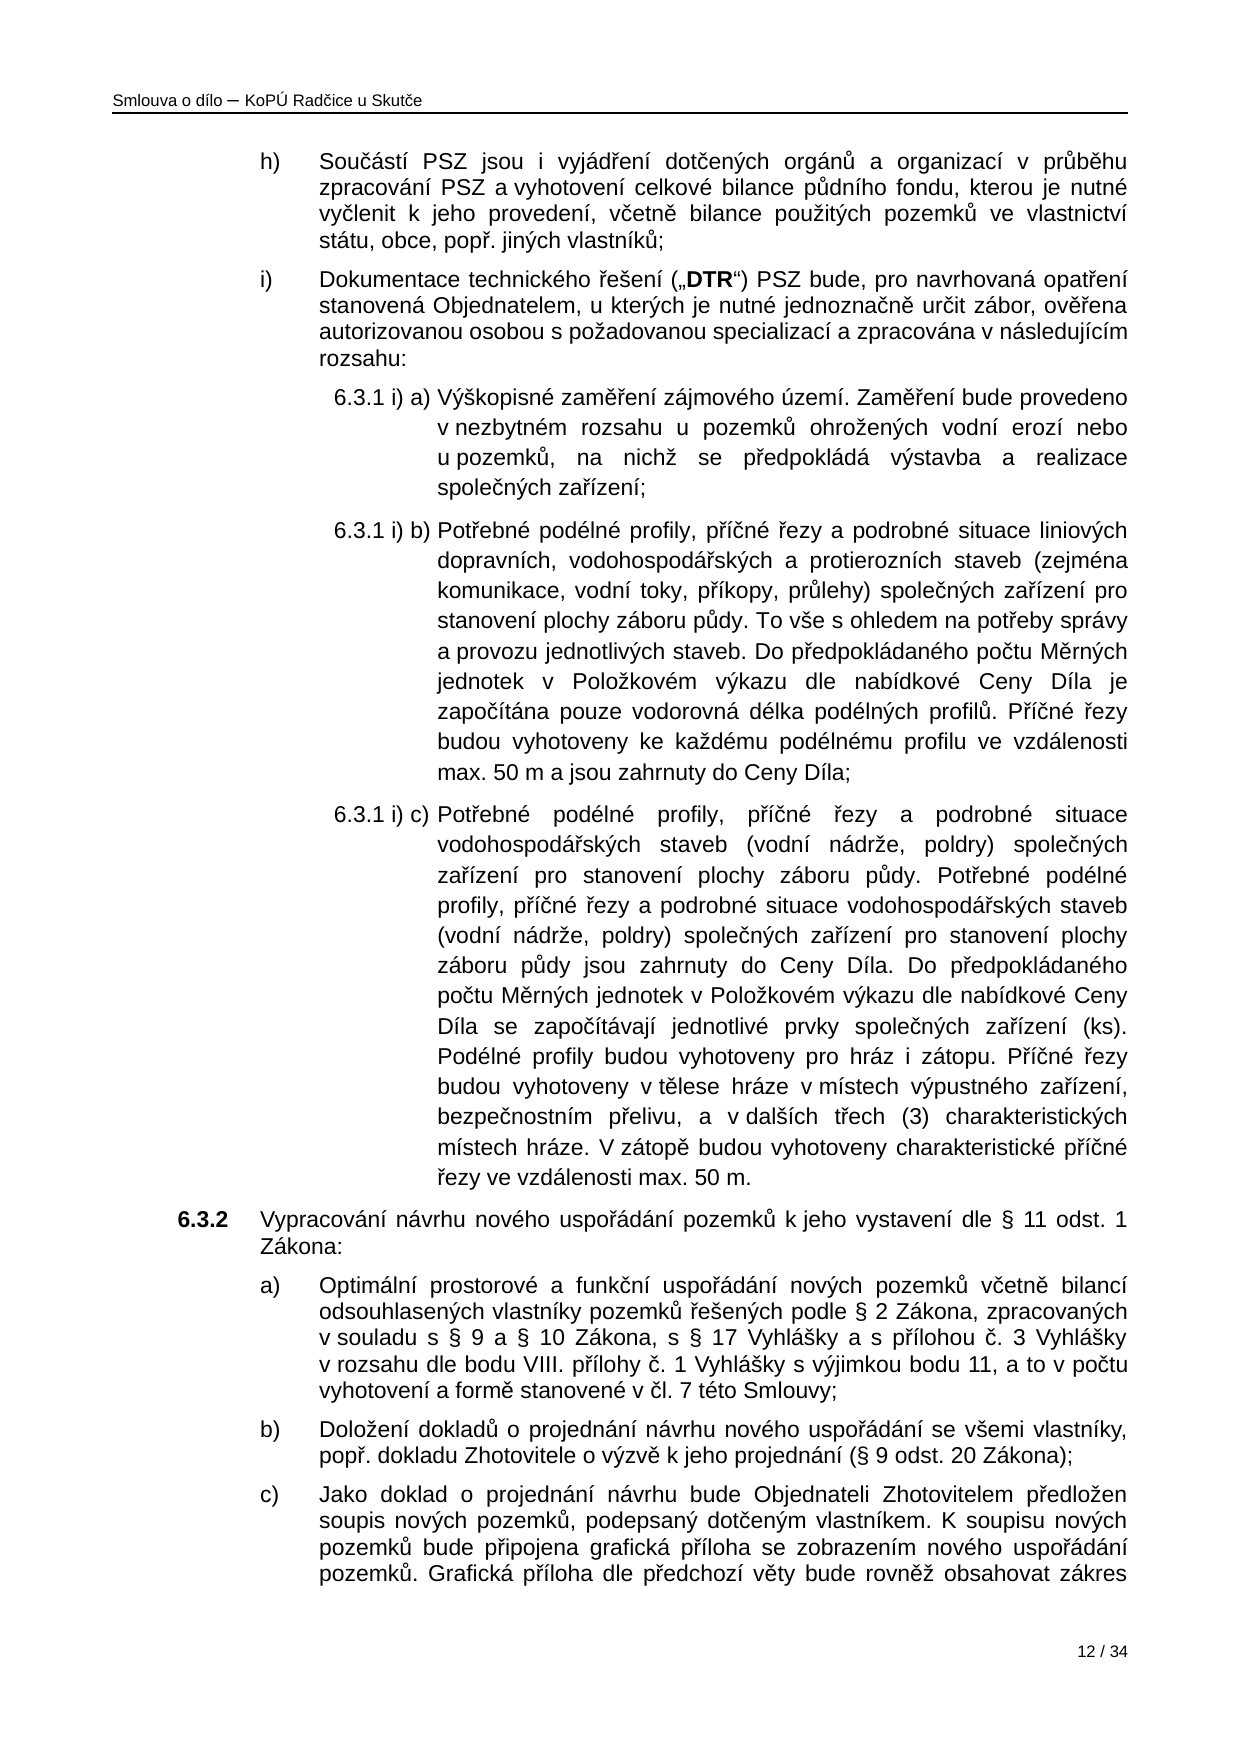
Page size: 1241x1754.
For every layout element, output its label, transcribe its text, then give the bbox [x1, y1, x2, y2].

list Potřebné podélné profily, příčné řezy a podrobné situace vodohospodářských staveb (vodní nádrže, poldry) společných zařízení pro stanovení plochy záboru půdy. Potřebné podélné profily, příčné řezy a podrobné situace vodohospodářských staveb (vodní nádrže, poldry) společných zařízení pro stanovení plochy záboru půdy jsou zahrnuty do Ceny Díla. Do předpokládaného počtu Měrných jednotek v Položkovém výkazu dle nabídkové Ceny Díla se započítávají jednotlivé prvky společných zařízení (ks). Podélné profily budou vyhotoveny pro hráz i zátopu. Příčné řezy budou vyhotoveny v tělese hráze v místech výpustného zařízení, bezpečnostním přelivu, a v dalších třech (3) charakteristických místech hráze. V zátopě budou vyhotoveny charakteristické příčné řezy ve vzdálenosti max. 50 m. [334, 801, 1128, 1190]
list Výškopisné zaměření zájmového území. Zaměření bude provedeno v nezbytném rozsahu u pozemků ohrožených vodní erozí nebo u pozemků, na nichž se předpokládá výstavba a realizace společných zařízení; [334, 383, 1128, 501]
list Doložení dokladů o projednání návrhu nového uspořádání se všemi vlastníky, popř. dokladu Zhotovitele o výzvě k jeho projednání (§ 9 odst. 20 Zákona); [260, 1416, 1128, 1469]
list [260, 1481, 1128, 1587]
list Součástí PSZ jsou i vyjádření dotčených orgánů a organizací v průběhu zpracování PSZ a vyhotovení celkové bilance půdního fondu, kterou je nutné vyčlenit k jeho provedení, včetně bilance použitých pozemků ve vlastnictví státu, obce, popř. jiných vlastníků; [260, 148, 1128, 253]
list Potřebné podélné profily, příčné řezy a podrobné situace liniových dopravních, vodohospodářských a protierozních staveb (zejména komunikace, vodní toky, příkopy, průlehy) společných zařízení pro stanovení plochy záboru půdy. To vše s ohledem na potřeby správy a provozu jednotlivých staveb. Do předpokládaného počtu Měrných jednotek v Položkovém výkazu dle nabídkové Ceny Díla je započítána pouze vodorovná délka podélných profilů. Příčné řezy budou vyhotoveny ke každému podélnému profilu ve vzdálenosti max. 50 m a jsou zahrnuty do Ceny Díla; [334, 517, 1128, 785]
text Vypracování návrhu nového uspořádání pozemků k jeho vystavení dle § 11 odst. 1 Zákona: [177, 1206, 1128, 1259]
list Dokumentace technického řešení („DTR“) PSZ bude, pro navrhovaná opatření stanovená Objednatelem, u kterých je nutné jednoznačně určit zábor, ověřena autorizovanou osobou s požadovanou specializací a zpracována v následujícím rozsahu: [260, 266, 1128, 371]
list Optimální prostorové a funkční uspořádání nových pozemků včetně bilancí odsouhlasených vlastníky pozemků řešených podle § 2 Zákona, zpracovaných v souladu s § 9 a § 10 Zákona, s § 17 Vyhlášky a s přílohou č. 3 Vyhlášky v rozsahu dle bodu VIII. přílohy č. 1 Vyhlášky s výjimkou bodu 11, a to v počtu vyhotovení a formě stanovené v čl. 7 této Smlouvy; [260, 1272, 1128, 1403]
